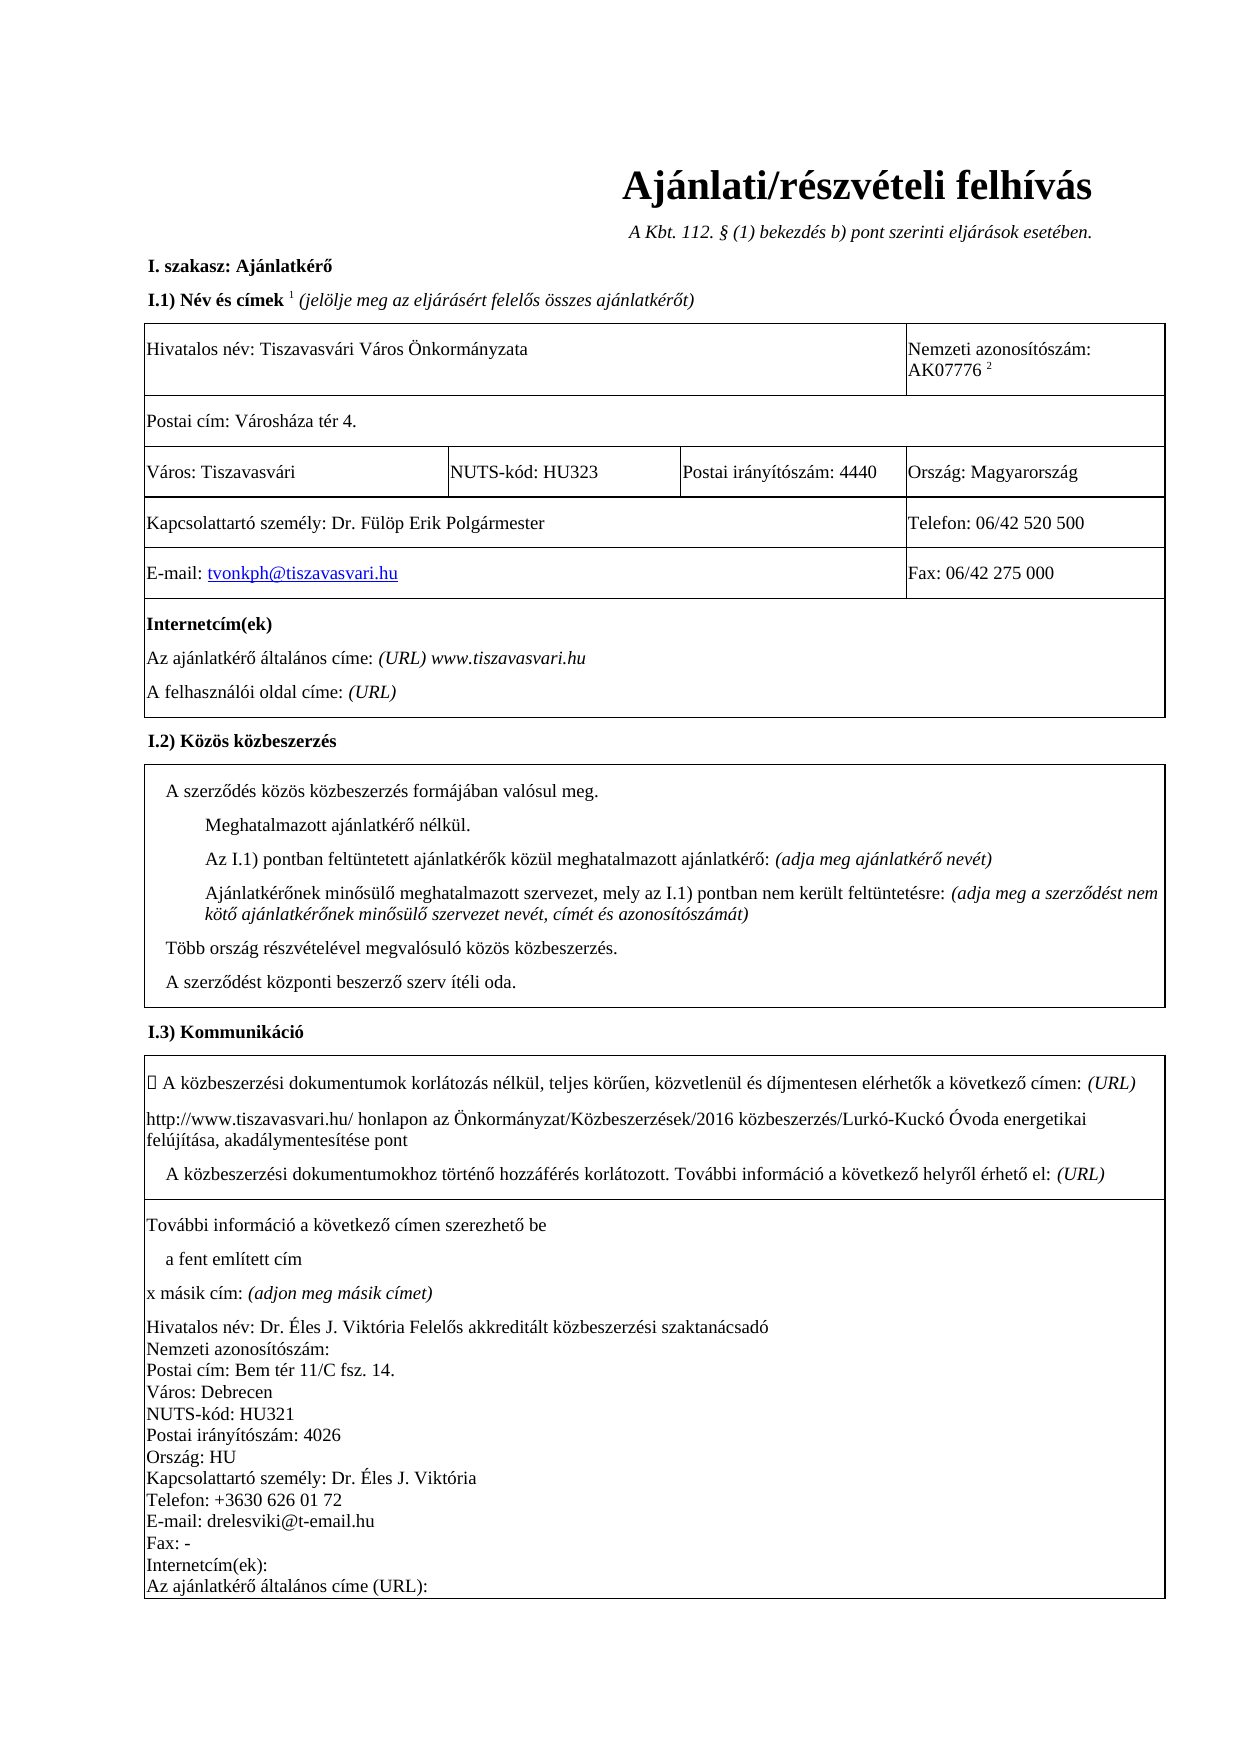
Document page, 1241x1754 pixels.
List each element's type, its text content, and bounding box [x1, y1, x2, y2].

table_cell E-mail: tvonkph@tiszavasvari.hu [145, 548, 906, 598]
table_cell Internetcím(ek) Az ajánlatkérő általános címe: (URL) www.tiszavasvari.hu A felhasználói oldal címe: (URL) [145, 599, 1164, 717]
table_cell NUTS-kód: HU323 [449, 447, 680, 496]
text I.3) Kommunikáció [148, 1021, 1093, 1042]
table_header  A szerződés közös közbeszerzés formájában valósul meg.  Meghatalmazott ajánlatkérő nélkül.  Az I.1) pontban feltüntetett ajánlatkérők közül meghatalmazott ajánlatkérő: (adja meg ajánlatkérő nevét)  Ajánlatkérőnek minősülő meghatalmazott szervezet, mely az I.1) pontban nem került feltüntetésre: (adja meg a szerződést nem kötő ajánlatkérőnek minősülő szervezet nevét, címét és azonosítószámát)  Több ország részvételével megvalósuló közös közbeszerzés.  A szerződést központi beszerző szerv ítéli oda. [145, 765, 1164, 1007]
text I.2) Közös közbeszerzés [148, 730, 1093, 752]
text I. szakasz: Ajánlatkérő [148, 254, 1093, 276]
table_cell Fax: 06/42 275 000 [907, 548, 1164, 598]
table_cell Ország: Magyarország [907, 447, 1164, 496]
table_cell Város: Tiszavasvári [145, 447, 448, 496]
table_header  A közbeszerzési dokumentumok korlátozás nélkül, teljes körűen, közvetlenül és díjmentesen elérhetők a következő címen: (URL) http://www.tiszavasvari.hu/ honlapon az Önkormányzat/Közbeszerzések/2016 közbeszerzés/Lurkó-Kuckó Óvoda energetikai felújítása, akadálymentesítése pont  A közbeszerzési dokumentumokhoz történő hozzáférés korlátozott. További információ a következő helyről érhető el: (URL) [145, 1056, 1164, 1199]
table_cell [145, 1200, 1164, 1598]
text I.1) Név és címek 1 (jelölje meg az eljárásért felelős összes ajánlatkérőt) [148, 289, 1093, 310]
table_cell Telefon: 06/42 520 500 [907, 498, 1164, 547]
table_cell Kapcsolattartó személy: Dr. Fülöp Erik Polgármester [145, 498, 906, 547]
text Ajánlati/részvételi felhívás [148, 160, 1093, 208]
text A Kbt. 112. § (1) bekezdés b) pont szerinti eljárások esetében. [148, 221, 1093, 242]
table_header Nemzeti azonosítószám: AK07776 2 [907, 324, 1164, 395]
table_cell Postai irányítószám: 4440 [681, 447, 906, 496]
table_header Hivatalos név: Tiszavasvári Város Önkormányzata [145, 324, 906, 395]
table_cell Postai cím: Városháza tér 4. [145, 396, 1164, 446]
